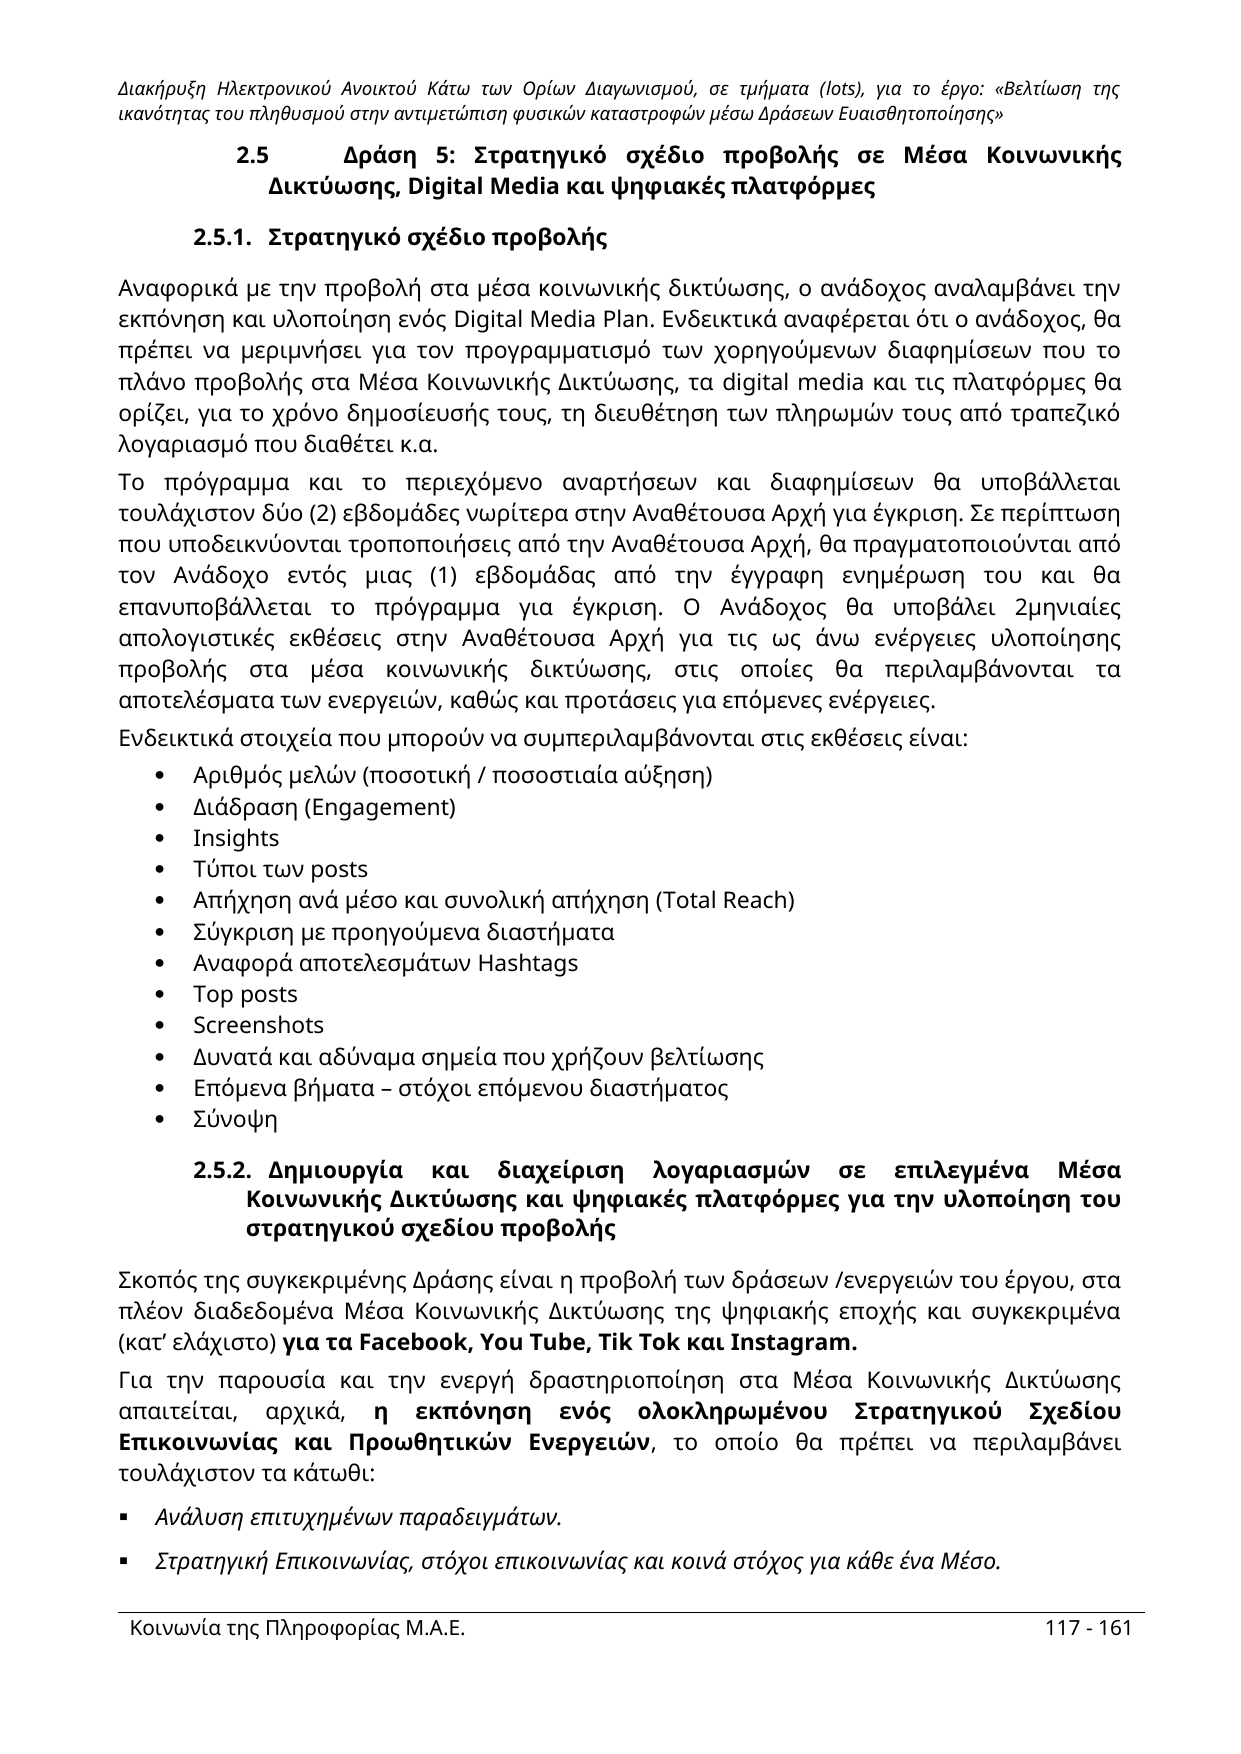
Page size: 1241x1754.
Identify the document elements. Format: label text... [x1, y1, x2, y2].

list Σύνοψη [156, 1103, 1122, 1134]
list Αριθμός μελών (ποσοτική / ποσοστιαία αύξηση) [156, 759, 1122, 791]
list Σύγκριση με προηγούμενα διαστήματα [156, 916, 1122, 947]
list Απήχηση ανά μέσο και συνολική απήχηση (Total Reach) [156, 884, 1122, 916]
list Ανάλυση επιτυχημένων παραδειγμάτων. [118, 1501, 1122, 1532]
list Δυνατά και αδύναμα σημεία που χρήζουν βελτίωσης [156, 1041, 1122, 1072]
text Το πρόγραμμα και το περιεχόμενο αναρτήσεων και διαφημίσεων θα υποβάλλεται τουλάχιστον δύο (2) εβδομάδες νωρίτερα στην Αναθέτουσα Αρχή για έγκριση. Σε περίπτωση που υποδεικνύονται τροποποιήσεις από την Αναθέτουσα Αρχή, θα πραγματοποιούνται από τον Ανάδοχο εντός μιας (1) εβδομάδας από την έγγραφη ενημέρωση του και θα επανυποβάλλεται το πρόγραμμα για έγκριση. Ο Ανάδοχος θα υποβάλει 2μηνιαίες απολογιστικές εκθέσεις στην Αναθέτουσα Αρχή για τις ως άνω ενέργειες υλοποίησης προβολής στα μέσα κοινωνικής δικτύωσης, στις οποίες θα περιλαμβάνονται τα αποτελέσματα των ενεργειών, καθώς και προτάσεις για επόμενες ενέργειες. [118, 466, 1122, 716]
subtitle Δημιουργία και διαχείριση λογαριασμών σε επιλεγμένα Μέσα Κοινωνικής Δικτύωσης και ψηφιακές πλατφόρμες για την υλοποίηση του στρατηγικού σχεδίου προβολής [193, 1155, 1122, 1243]
list Screenshots [156, 1009, 1122, 1041]
text Ενδεικτικά στοιχεία που μπορούν να συμπεριλαμβάνονται στις εκθέσεις είναι: [118, 722, 1122, 753]
subtitle Δράση 5: Στρατηγικό σχέδιο προβολής σε Μέσα Κοινωνικής Δικτύωσης, Digital Media και ψηφιακές πλατφόρμες [236, 138, 1122, 201]
text Σκοπός της συγκεκριμένης Δράσης είναι η προβολή των δράσεων /ενεργειών του έργου, στα πλέον διαδεδομένα Μέσα Κοινωνικής Δικτύωσης της ψηφιακής εποχής και συγκεκριμένα (κατ’ ελάχιστο) για τα Facebook, You Tube, Tik Tok και Instagram. [118, 1263, 1122, 1357]
list Insights [156, 822, 1122, 853]
list Στρατηγική Επικοινωνίας, στόχοι επικοινωνίας και κοινά στόχος για κάθε ένα Μέσο. [118, 1545, 1122, 1576]
list Αναφορά αποτελεσμάτων Hashtags [156, 947, 1122, 978]
list Top posts [156, 978, 1122, 1009]
list Διάδραση (Engagement) [156, 791, 1122, 822]
text Για την παρουσία και την ενεργή δραστηριοποίηση στα Μέσα Κοινωνικής Δικτύωσης απαιτείται, αρχικά, η εκπόνηση ενός ολοκληρωμένου Στρατηγικού Σχεδίου Επικοινωνίας και Προωθητικών Ενεργειών, το οποίο θα πρέπει να περιλαμβάνει τουλάχιστον τα κάτωθι: [118, 1363, 1122, 1488]
list Επόμενα βήματα – στόχοι επόμενου διαστήματος [156, 1072, 1122, 1103]
text Αναφορικά με την προβολή στα μέσα κοινωνικής δικτύωσης, ο ανάδοχος αναλαμβάνει την εκπόνηση και υλοποίηση ενός Digital Media Plan. Ενδεικτικά αναφέρεται ότι ο ανάδοχος, θα πρέπει να μεριμνήσει για τον προγραμματισμό των χορηγούμενων διαφημίσεων που το πλάνο προβολής στα Μέσα Κοινωνικής Δικτύωσης, τα digital media και τις πλατφόρμες θα ορίζει, για το χρόνο δημοσίευσής τους, τη διευθέτηση των πληρωμών τους από τραπεζικό λογαριασμό που διαθέτει κ.α. [118, 272, 1122, 459]
subtitle Στρατηγικό σχέδιο προβολής [193, 222, 1122, 251]
list Τύποι των posts [156, 853, 1122, 884]
